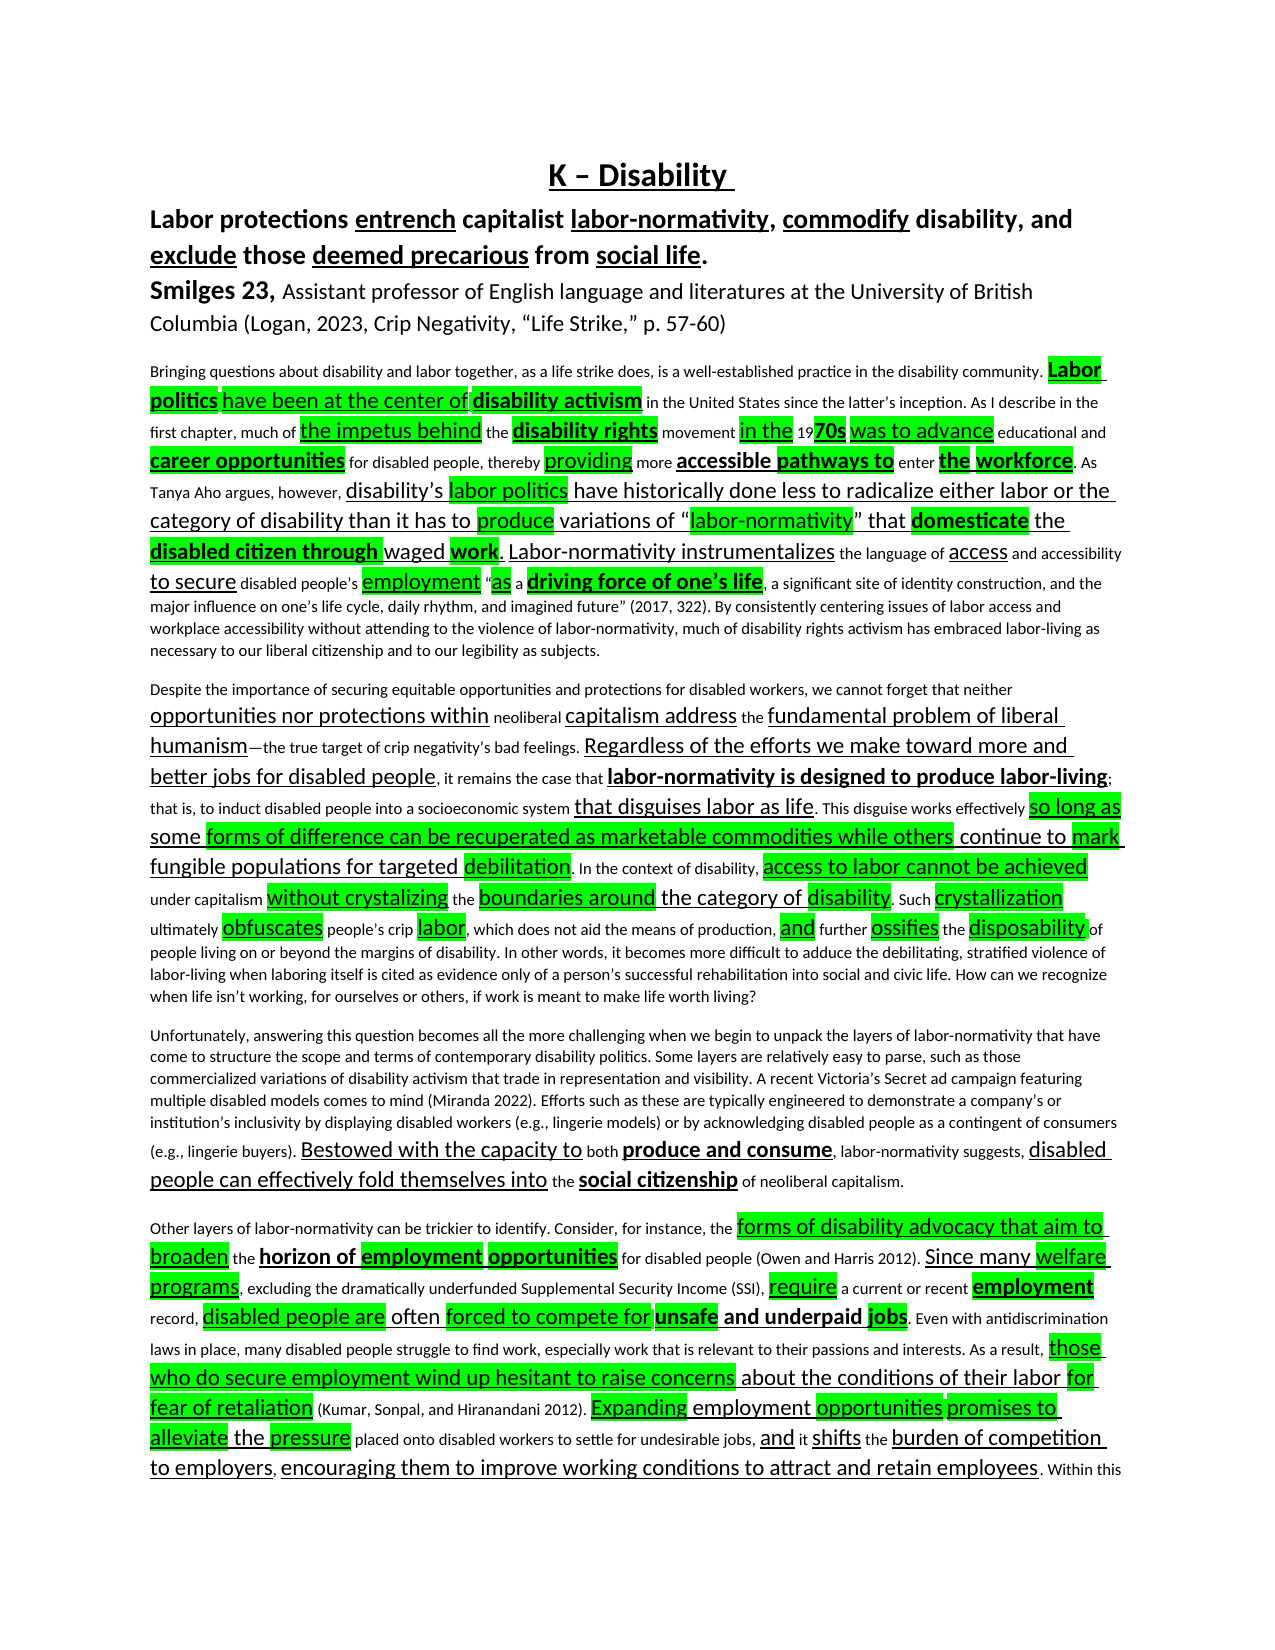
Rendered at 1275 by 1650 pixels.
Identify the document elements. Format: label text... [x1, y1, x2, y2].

subtitle Labor protections entrench capitalist labor-normativity, commodify disability, and exclude those deemed precarious from social life. [150, 202, 1125, 271]
text Bringing questions about disability and labor together, as a life strike does, is a well-established practice in the disability community. Labor politics have been at the center of disability activism in the United States since the latter’s inception. As I describe in the first chapter, much of the impetus behind the disability rights movement in the 1970s was to advance educational and career opportunities for disabled people, thereby providing more accessible pathways to enter the workforce. As Tanya Aho argues, however, disability’s labor politics have historically done less to radicalize either labor or the category of disability than it has to produce variations of “labor-normativity” that domesticate the disabled citizen through waged work. Labor-normativity instrumentalizes the language of access and accessibility to secure disabled people’s employment “as a driving force of one’s life, a significant site of identity construction, and the major influence on one’s life cycle, daily rhythm, and imagined future” (2017, 322). By consistently centering issues of labor access and workplace accessibility without attending to the violence of labor-normativity, much of disability rights activism has embraced labor-living as necessary to our liberal citizenship and to our legibility as subjects. [150, 356, 1125, 661]
subtitle K – Disability [150, 154, 1125, 195]
text Unfortunately, answering this question becomes all the more challenging when we begin to unpack the layers of labor-normativity that have come to structure the scope and terms of contemporary disability politics. Some layers are relatively easy to parse, such as those commercialized variations of disability activism that trade in representation and visibility. A recent Victoria’s Secret ad campaign featuring multiple disabled models comes to mind (Miranda 2022). Efforts such as these are typically engineered to demonstrate a company’s or institution’s inclusivity by displaying disabled workers (e.g., lingerie models) or by acknowledging disabled people as a contingent of consumers (e.g., lingerie buyers). Bestowed with the capacity to both produce and consume, labor-normativity suggests, disabled people can effectively fold themselves into the social citizenship of neoliberal capitalism. [150, 1025, 1125, 1193]
text Despite the importance of securing equitable opportunities and protections for disabled workers, we cannot forget that neither opportunities nor protections within neoliberal capitalism address the fundamental problem of liberal humanism—the true target of crip negativity’s bad feelings. Regardless of the efforts we make toward more and better jobs for disabled people, it remains the case that labor-normativity is designed to produce labor-living; that is, to induct disabled people into a socioeconomic system that disguises labor as life. This disguise works effectively so long as some forms of difference can be recuperated as marketable commodities while others continue to mark fungible populations for targeted debilitation. In the context of disability, access to labor cannot be achieved under capitalism without crystalizing the boundaries around the category of disability. Such crystallization ultimately obfuscates people’s crip labor, which does not aid the means of production, and further ossifies the disposability of people living on or beyond the margins of disability. In other words, it becomes more difficult to adduce the debilitating, stratified violence of labor-living when laboring itself is cited as evidence only of a person’s successful rehabilitation into social and civic life. How can we recognize when life isn’t working, for ourselves or others, if work is meant to make life worth living? [150, 848, 1125, 1007]
text Smilges 23, Assistant professor of English language and literatures at the University of British Columbia (Logan, 2023, Crip Negativity, “Life Strike,” p. 57-60) [150, 273, 1125, 337]
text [150, 1212, 1125, 1482]
text Despite the importance of securing equitable opportunities and protections for disabled workers, we cannot forget that neither opportunities nor protections within neoliberal capitalism address the fundamental problem of liberal humanism—the true target of crip negativity’s bad feelings. Regardless of the efforts we make toward more and better jobs for disabled people, it remains the case that labor-normativity is designed to produce labor-living; that is, to induct disabled people into a socioeconomic system that disguises labor as life. This disguise works effectively so long as some forms of difference can be recuperated as marketable commodities while others continue to mark fungible populations for targeted debilitation. In the context of disability, access to labor cannot be achieved under capitalism without crystalizing the boundaries around the category of disability. Such crystallization ultimately obfuscates people’s crip labor, which does not aid the means of production, and further ossifies the disposability of people living on or beyond the margins of disability. In other words, it becomes more difficult to adduce the debilitating, stratified violence of labor-living when laboring itself is cited as evidence only of a person’s successful rehabilitation into social and civic life. How can we recognize when life isn’t working, for ourselves or others, if work is meant to make life worth living? [150, 679, 1125, 846]
